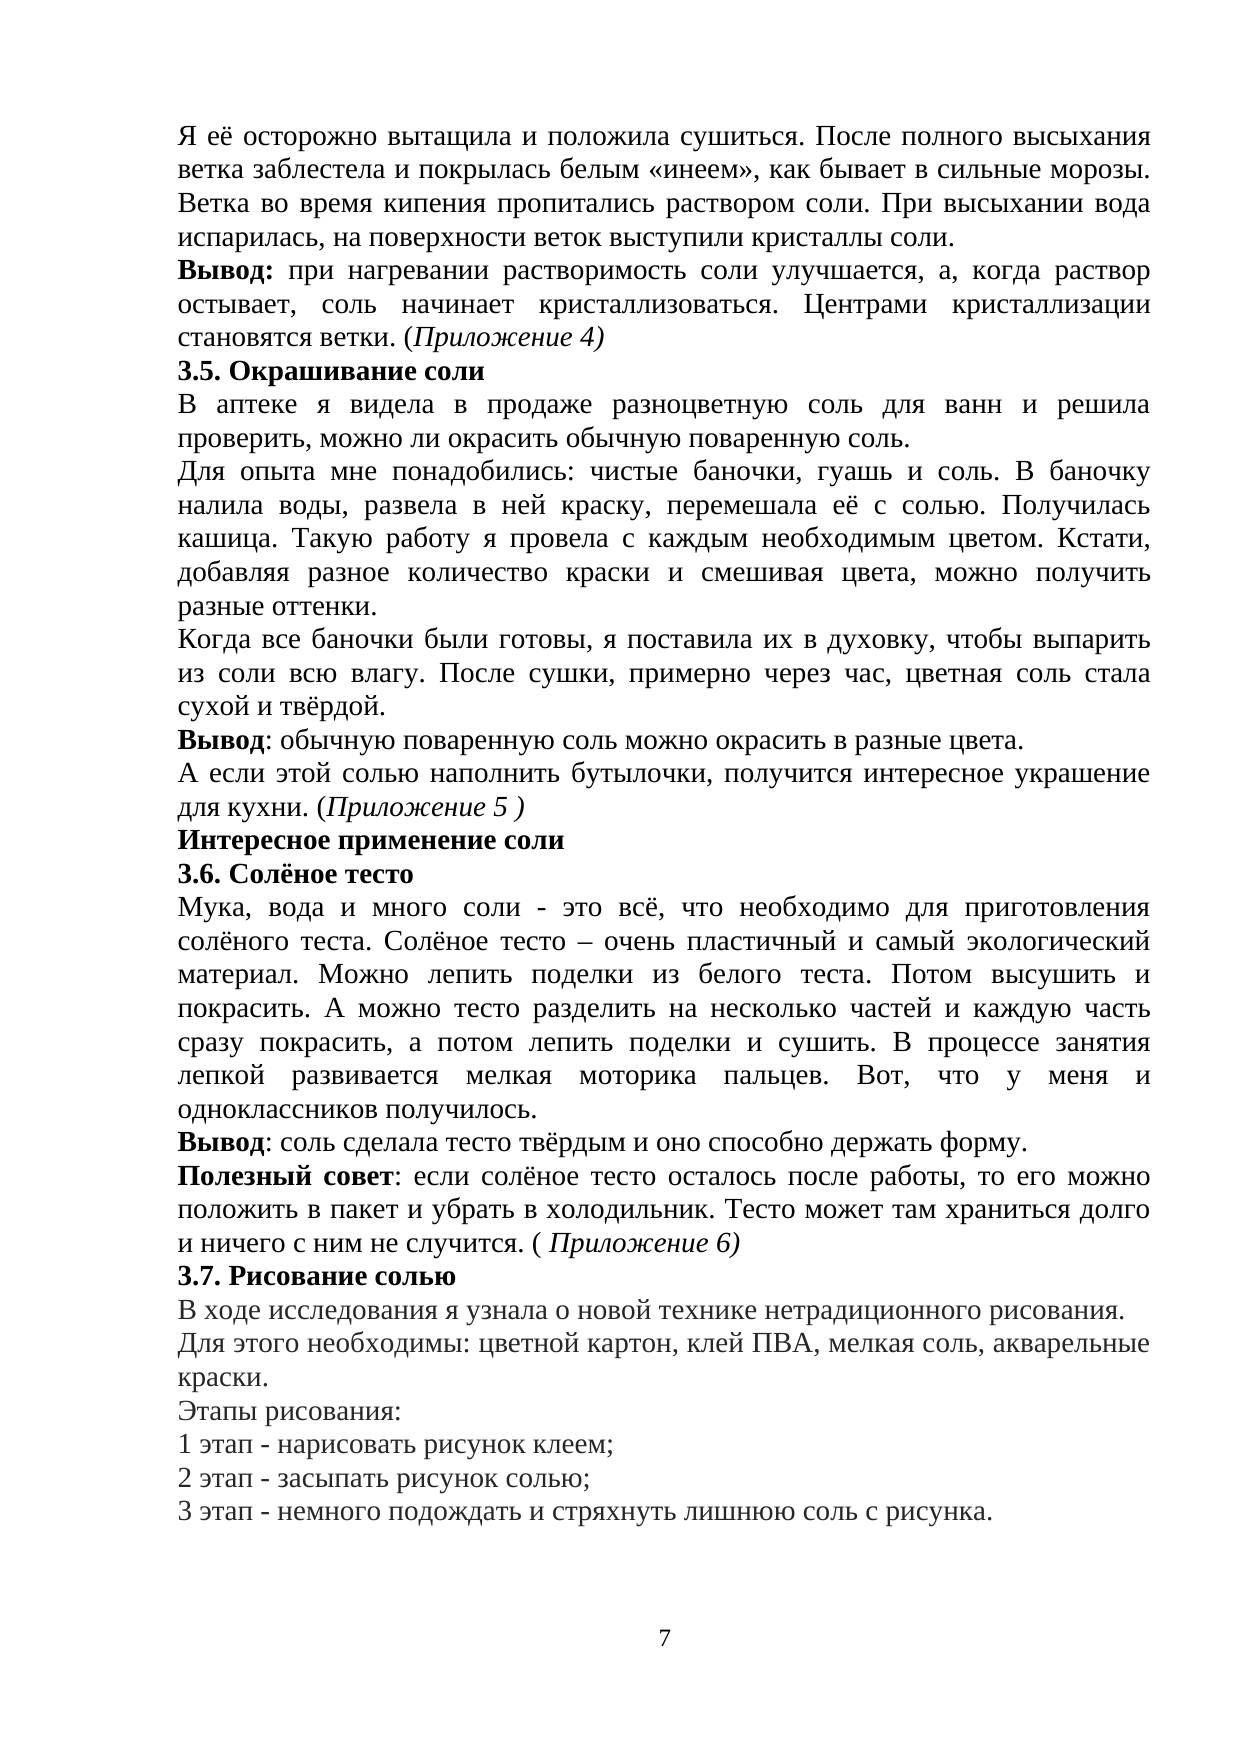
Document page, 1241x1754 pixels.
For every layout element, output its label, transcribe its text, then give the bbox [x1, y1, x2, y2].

text В аптеке я видела в продаже разноцветную соль для ванн и решила проверить, можно ли окрасить обычную поваренную соль. [177, 386, 1152, 453]
text Вывод: при нагревании растворимость соли улучшается, а, когда раствор остывает, соль начинает кристаллизоваться. Центрами кристаллизации становятся ветки. (Приложение 4) [177, 252, 1152, 353]
text Для этого необходимы: цветной картон, клей ПВА, мелкая соль, акварельные краски. [177, 1326, 1152, 1393]
text Я её осторожно вытащила и положила сушиться. После полного высыхания ветка заблестела и покрылась белым «инеем», как бывает в сильные морозы. Ветка во время кипения пропитались раствором соли. При высыхании вода испарилась, на поверхности веток выступили кристаллы соли. [177, 118, 1152, 252]
text 3 этап - немного подождать и стряхнуть лишнюю соль с рисунка. [177, 1493, 1152, 1527]
text А если этой солью наполнить бутылочки, получится интересное украшение для кухни. (Приложение 5 ) [177, 755, 1152, 822]
text Вывод: обычную поваренную соль можно окрасить в разные цвета. [177, 722, 1152, 755]
text 1 этап - нарисовать рисунок клеем; [177, 1426, 1152, 1460]
text 3.7. Рисование солью [177, 1258, 1152, 1292]
text Когда все баночки были готовы, я поставила их в духовку, чтобы выпарить из соли всю влагу. После сушки, примерно через час, цветная соль стала сухой и твёрдой. [177, 621, 1152, 722]
text Полезный совет: если солёное тесто осталось после работы, то его можно положить в пакет и убрать в холодильник. Тесто может там храниться долго и ничего с ним не случится. ( Приложение 6) [177, 1158, 1152, 1258]
text 2 этап - засыпать рисунок солью; [177, 1460, 1152, 1493]
text Мука, вода и много соли - это всё, что необходимо для приготовления солёного теста. Солёное тесто – очень пластичный и самый экологический материал. Можно лепить поделки из белого теста. Потом высушить и покрасить. А можно тесто разделить на несколько частей и каждую часть сразу покрасить, а потом лепить поделки и сушить. В процессе занятия лепкой развивается мелкая моторика пальцев. Вот, что у меня и одноклассников получилось. [177, 889, 1152, 1124]
text Для опыта мне понадобились: чистые баночки, гуашь и соль. В баночку налила воды, развела в ней краску, перемешала её с солью. Получилась кашица. Такую работу я провела с каждым необходимым цветом. Кстати, добавляя разное количество краски и смешивая цвета, можно получить разные оттенки. [177, 453, 1152, 621]
text Вывод: соль сделала тесто твёрдым и оно способно держать форму. [177, 1124, 1152, 1158]
text 3.6. Солёное тесто [177, 856, 1152, 889]
text Этапы рисования: [177, 1393, 1152, 1426]
text Интересное применение соли [177, 822, 1152, 856]
text 3.5. Окрашивание соли [177, 353, 1152, 386]
text В ходе исследования я узнала о новой технике нетрадиционного рисования. [177, 1292, 1152, 1326]
